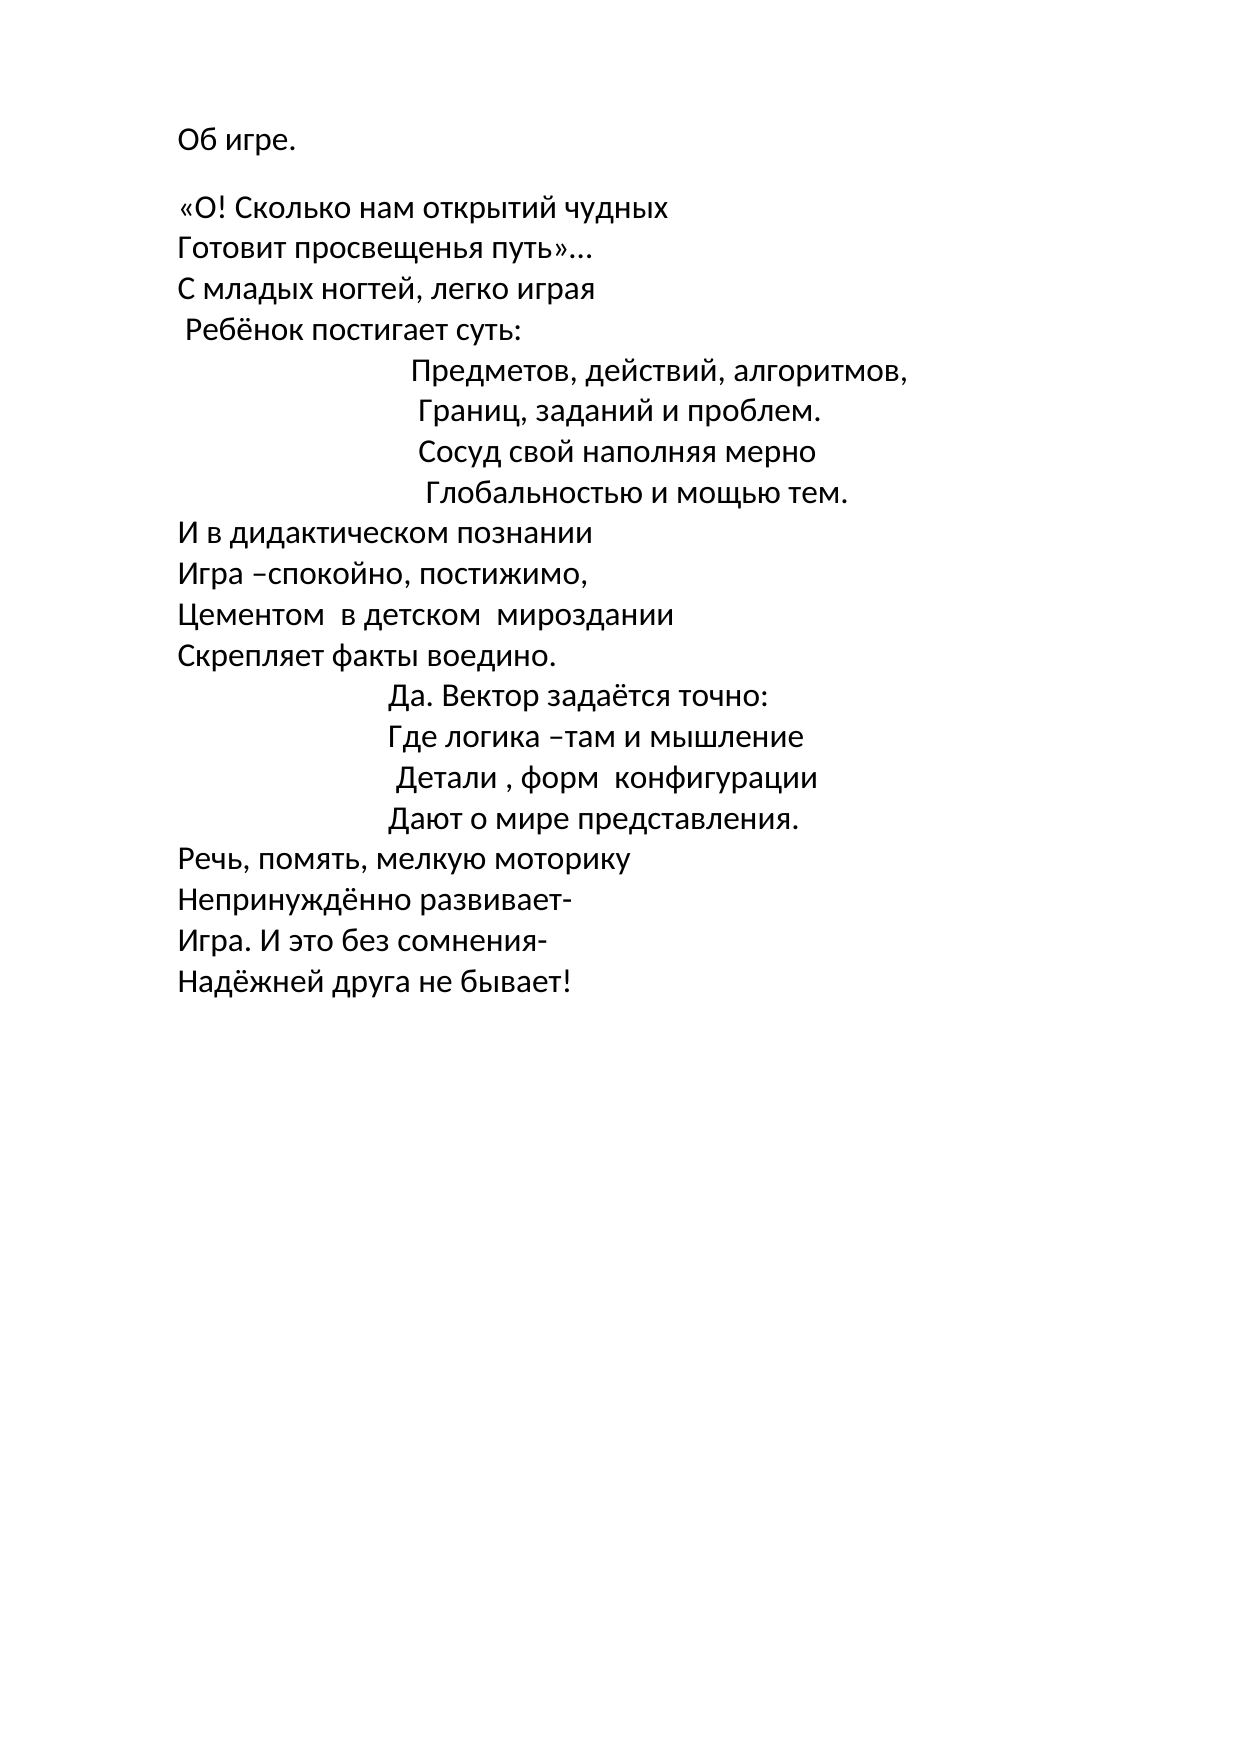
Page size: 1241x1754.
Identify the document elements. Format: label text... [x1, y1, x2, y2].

text Границ, заданий и проблем. [177, 389, 1152, 430]
text Где логика –там и мышление [177, 715, 1152, 756]
text Ребёнок постигает суть: [177, 308, 1152, 349]
text Речь, помять, мелкую моторику [177, 837, 1152, 878]
text И в дидактическом познании [177, 512, 1152, 552]
text Предметов, действий, алгоритмов, [177, 349, 1152, 389]
text Детали , форм конфигурации [177, 756, 1152, 797]
text Цементом в детском мироздании [177, 593, 1152, 634]
text Надёжней друга не бывает! [177, 959, 1152, 1000]
text Игра –спокойно, постижимо, [177, 552, 1152, 593]
text Непринуждённо развивает- [177, 878, 1152, 919]
text Об игре. [177, 118, 1152, 159]
text Дают о мире представления. [177, 797, 1152, 837]
text «О! Сколько нам открытий чудных [177, 186, 1152, 226]
text Да. Вектор задаётся точно: [177, 674, 1152, 715]
text Скрепляет факты воедино. [177, 634, 1152, 674]
text Глобальностью и мощью тем. [177, 471, 1152, 512]
text Игра. И это без сомнения- [177, 919, 1152, 959]
text Готовит просвещенья путь»… [177, 226, 1152, 267]
text Сосуд свой наполняя мерно [177, 430, 1152, 471]
text С младых ногтей, легко играя [177, 267, 1152, 308]
